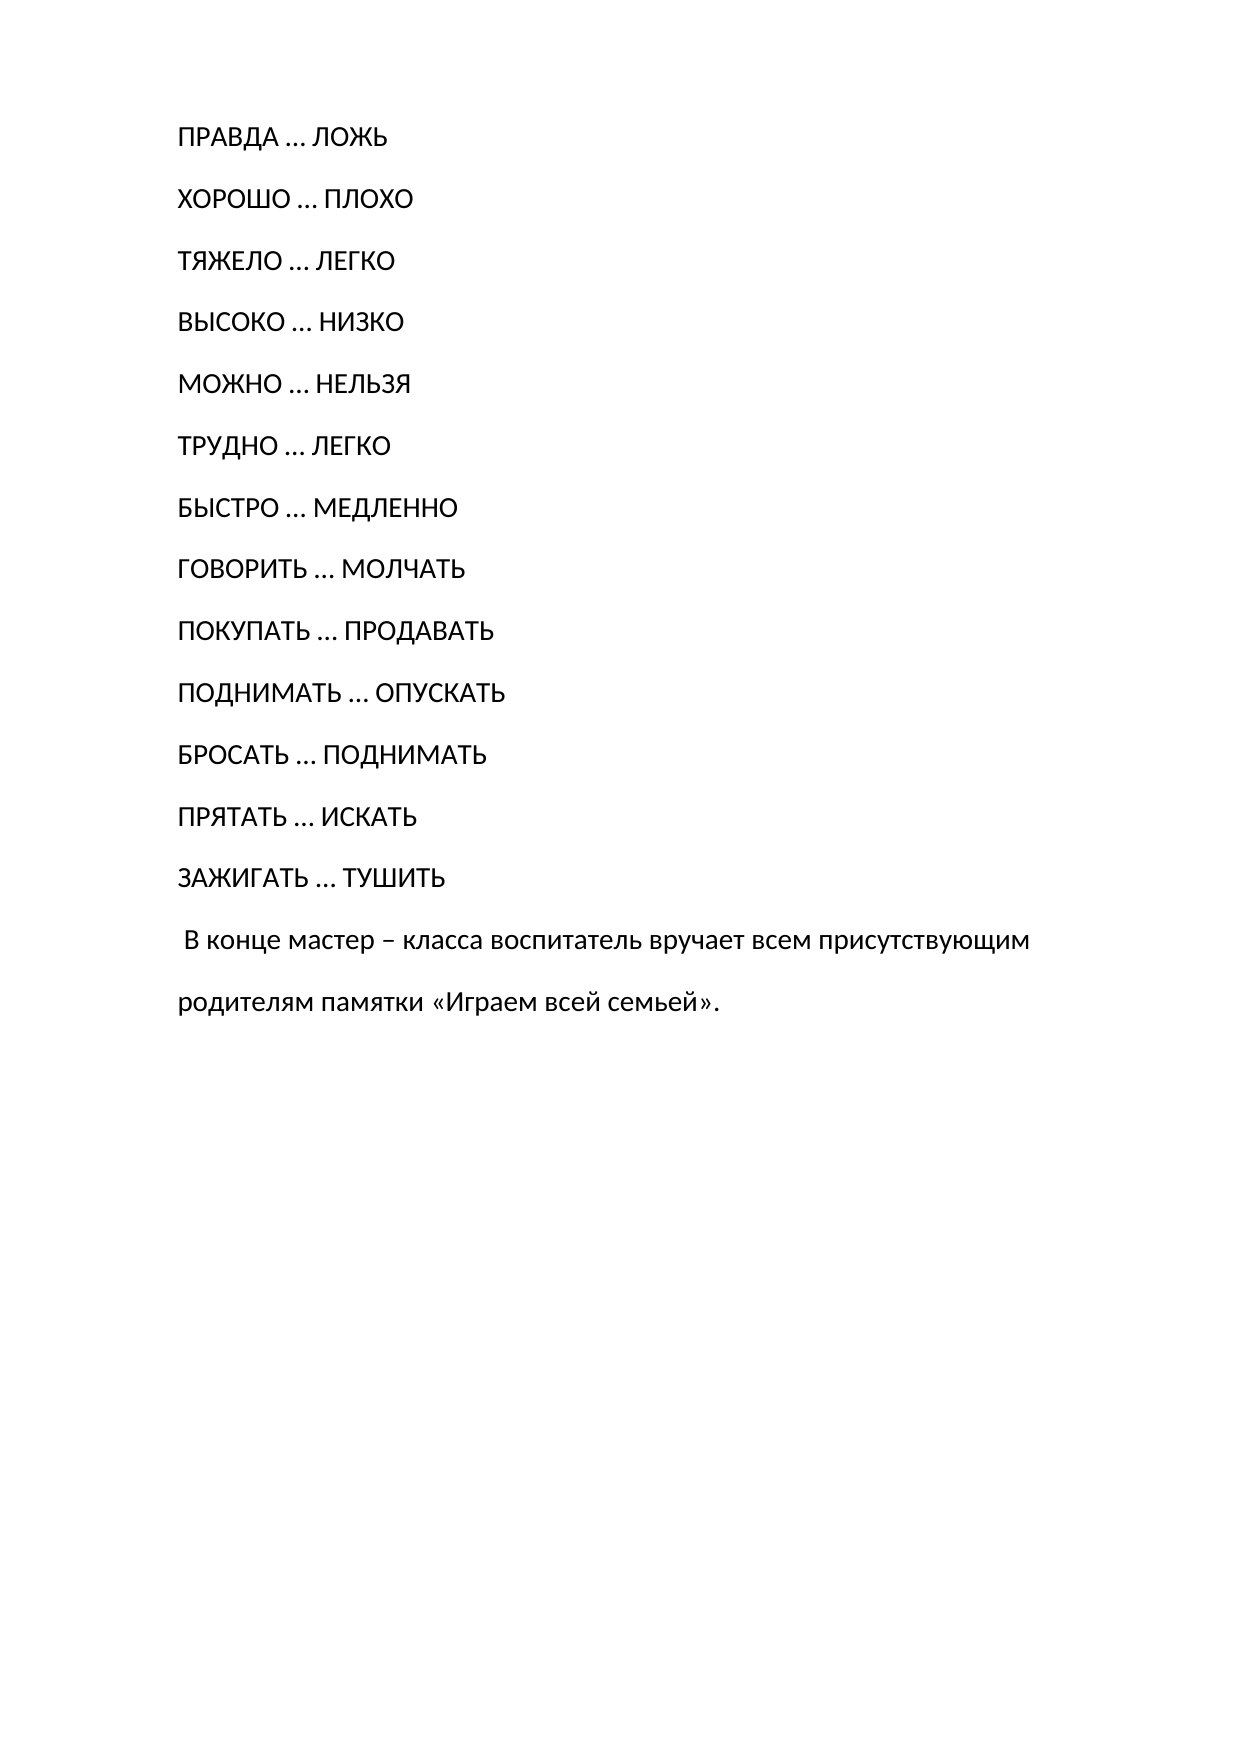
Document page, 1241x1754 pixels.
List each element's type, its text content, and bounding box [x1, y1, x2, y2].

text БРОСАТЬ … ПОДНИМАТЬ [177, 736, 1152, 771]
text ПОКУПАТЬ … ПРОДАВАТЬ [177, 612, 1152, 648]
text ГОВОРИТЬ … МОЛЧАТЬ [177, 551, 1152, 586]
text ПРЯТАТЬ … ИСКАТЬ [177, 798, 1152, 833]
text ПОДНИМАТЬ … ОПУСКАТЬ [177, 674, 1152, 710]
text ТЯЖЕЛО … ЛЕГКО [177, 242, 1152, 277]
text БЫСТРО … МЕДЛЕННО [177, 489, 1152, 524]
text МОЖНО … НЕЛЬЗЯ [177, 365, 1152, 401]
text ПРАВДА … ЛОЖЬ [177, 118, 1152, 154]
text ТРУДНО … ЛЕГКО [177, 427, 1152, 463]
text ХОРОШО … ПЛОХО [177, 180, 1152, 216]
text В конце мастер – класса воспитатель вручает всем присутствующим [177, 921, 1152, 957]
text ВЫСОКО … НИЗКО [177, 303, 1152, 339]
text ЗАЖИГАТЬ … ТУШИТЬ [177, 859, 1152, 895]
text родителям памятки «Играем всей семьей». [177, 983, 1152, 1018]
